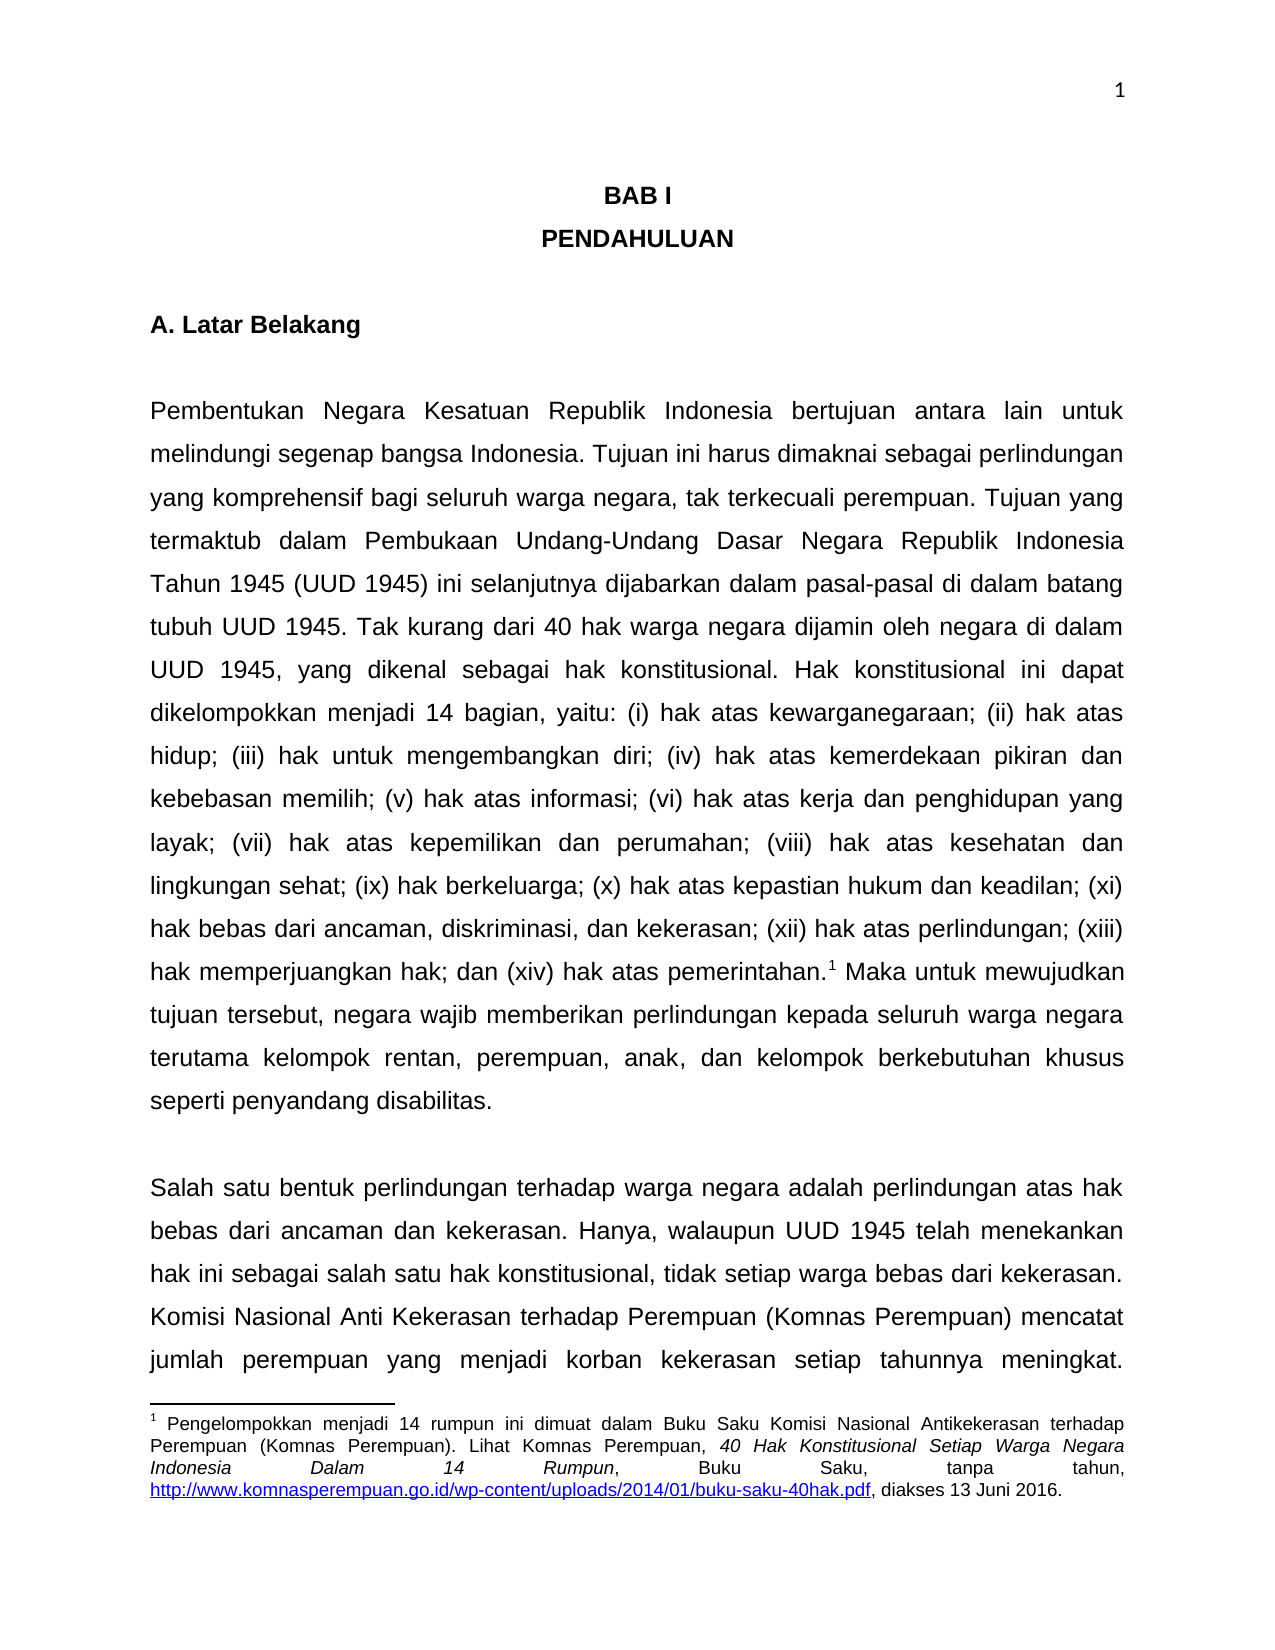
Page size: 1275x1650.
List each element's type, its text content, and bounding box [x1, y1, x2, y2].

subtitle A. Latar Belakang [150, 310, 1125, 339]
subtitle BAB I [150, 181, 1125, 209]
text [150, 1173, 1125, 1374]
subtitle PENDAHULUAN [150, 224, 1125, 253]
text Pembentukan Negara Kesatuan Republik Indonesia bertujuan antara lain untuk melindungi segenap bangsa Indonesia. Tujuan ini harus dimaknai sebagai perlindungan yang komprehensif bagi seluruh warga negara, tak terkecuali perempuan. Tujuan yang termaktub dalam Pembukaan Undang-Undang Dasar Negara Republik Indonesia Tahun 1945 (UUD 1945) ini selanjutnya dijabarkan dalam pasal-pasal di dalam batang tubuh UUD 1945. Tak kurang dari 40 hak warga negara dijamin oleh negara di dalam UUD 1945, yang dikenal sebagai hak konstitusional. Hak konstitusional ini dapat dikelompokkan menjadi 14 bagian, yaitu: (i) hak atas kewarganegaraan; (ii) hak atas hidup; (iii) hak untuk mengembangkan diri; (iv) hak atas kemerdekaan pikiran dan kebebasan memilih; (v) hak atas informasi; (vi) hak atas kerja dan penghidupan yang layak; (vii) hak atas kepemilikan dan perumahan; (viii) hak atas kesehatan dan lingkungan sehat; (ix) hak berkeluarga; (x) hak atas kepastian hukum dan keadilan; (xi) hak bebas dari ancaman, diskriminasi, dan kekerasan; (xii) hak atas perlindungan; (xiii) hak memperjuangkan hak; dan (xiv) hak atas pemerintahan. Maka untuk mewujudkan tujuan tersebut, negara wajib memberikan perlindungan kepada seluruh warga negara terutama kelompok rentan, perempuan, anak, dan kelompok berkebutuhan khusus seperti penyandang disabilitas. [150, 396, 1125, 1115]
